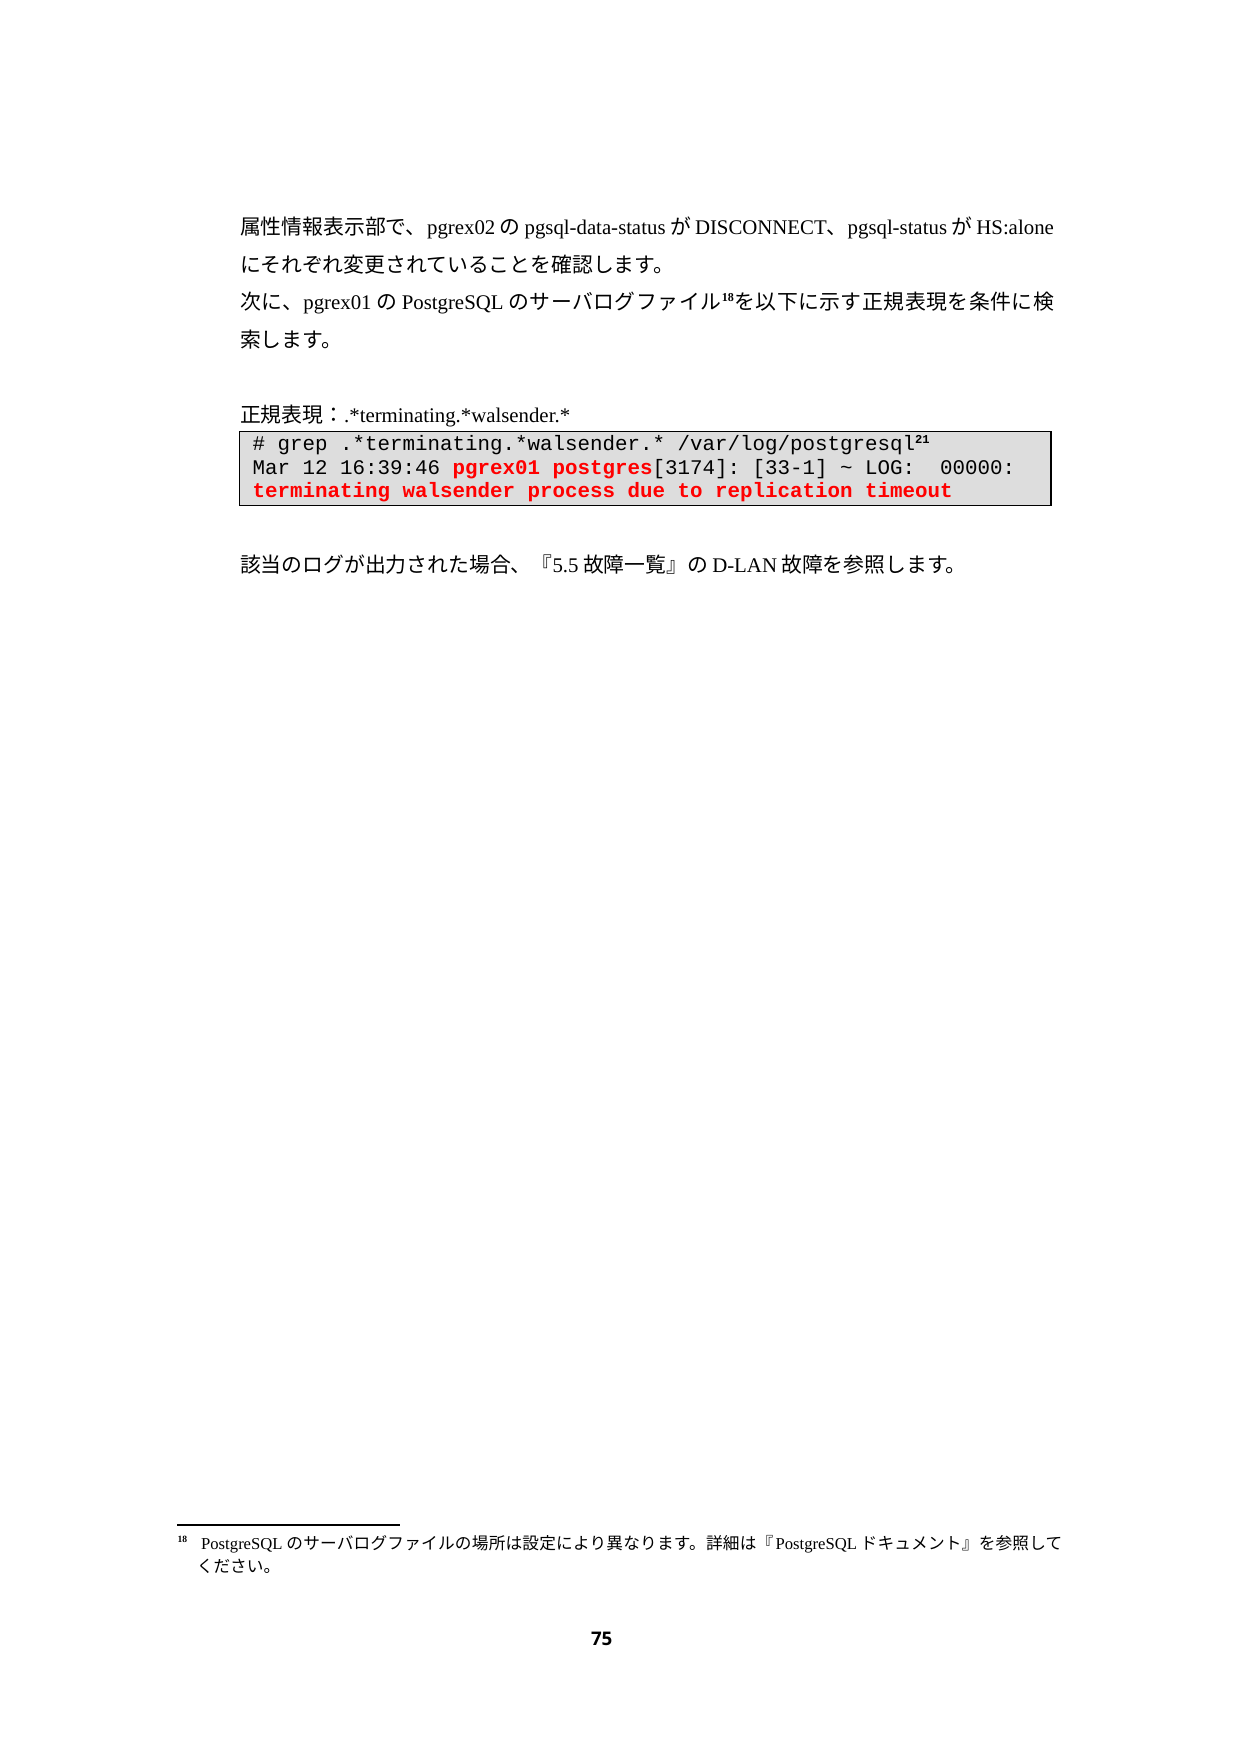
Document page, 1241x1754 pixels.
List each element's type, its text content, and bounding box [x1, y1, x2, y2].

text 次に、pgrex01のPostgreSQLのサーバログファイルを以下に示す正規表現を条件に検索します。 [240, 282, 1054, 357]
text 正規表現：.*terminating.*walsender.* [240, 394, 1054, 432]
text 属性情報表示部で、pgrex02のpgsql-data-statusがDISCONNECT、pgsql-statusがHS:aloneにそれぞれ変更されていることを確認します。 [240, 207, 1054, 282]
text 該当のログが出力された場合、『5.5 故障一覧』のD-LAN故障を参照します。 [240, 544, 1054, 582]
